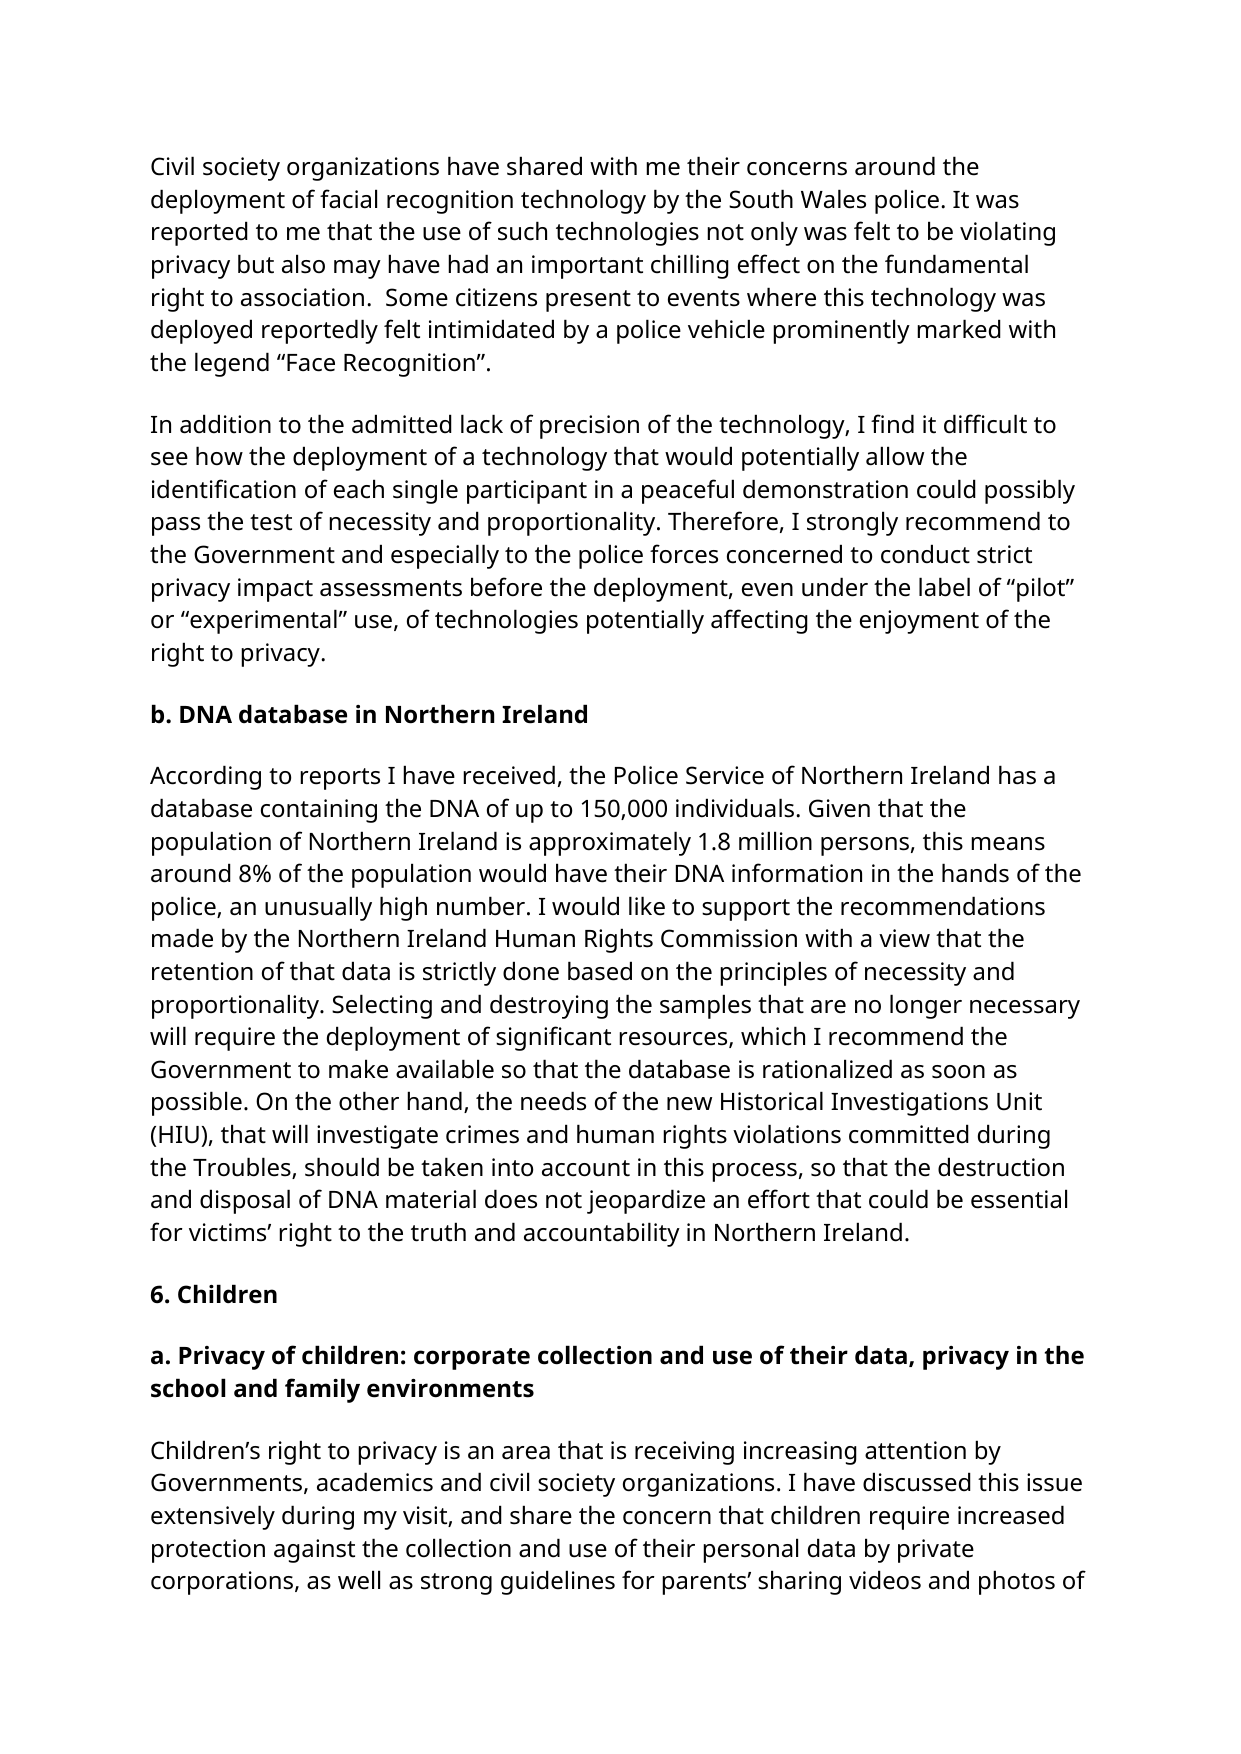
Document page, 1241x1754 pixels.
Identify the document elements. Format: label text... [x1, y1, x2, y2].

text b. DNA database in Northern Ireland [150, 697, 1090, 730]
text Civil society organizations have shared with me their concerns around the deployment of facial recognition technology by the South Wales police. It was reported to me that the use of such technologies not only was felt to be violating privacy but also may have had an important chilling effect on the fundamental right to association. Some citizens present to events where this technology was deployed reportedly felt intimidated by a police vehicle prominently marked with the legend “Face Recognition”. [492, 150, 1090, 378]
text In addition to the admitted lack of precision of the technology, I find it difficult to see how the deployment of a technology that would potentially allow the identification of each single participant in a peaceful demonstration could possibly pass the test of necessity and proportionality. Therefore, I strongly recommend to the Government and especially to the police forces concerned to conduct strict privacy impact assessments before the deployment, even under the label of “pilot” or “experimental” use, of technologies potentially affecting the enjoyment of the right to privacy. [150, 407, 1090, 668]
text a. Privacy of children: corporate collection and use of their data, privacy in the school and family environments [534, 1339, 1090, 1404]
text 6. Children [150, 1277, 1090, 1310]
text According to reports I have received, the Police Service of Northern Ireland has a database containing the DNA of up to 150,000 individuals. Given that the population of Northern Ireland is approximately 1.8 million persons, this means around 8% of the population would have their DNA information in the hands of the police, an unusually high number. I would like to support the recommendations made by the Northern Ireland Human Rights Commission with a view that the retention of that data is strictly done based on the principles of necessity and proportionality. Selecting and destroying the samples that are no longer necessary will require the deployment of significant resources, which I recommend the Government to make available so that the database is rationalized as soon as possible. On the other hand, the needs of the new Historical Investigations Unit (HIU), that will investigate crimes and human rights violations committed during the Troubles, should be taken into account in this process, so that the destruction and disposal of DNA material does not jeopardize an effort that could be essential for victims’ right to the truth and accountability in Northern Ireland. [150, 759, 1090, 1248]
